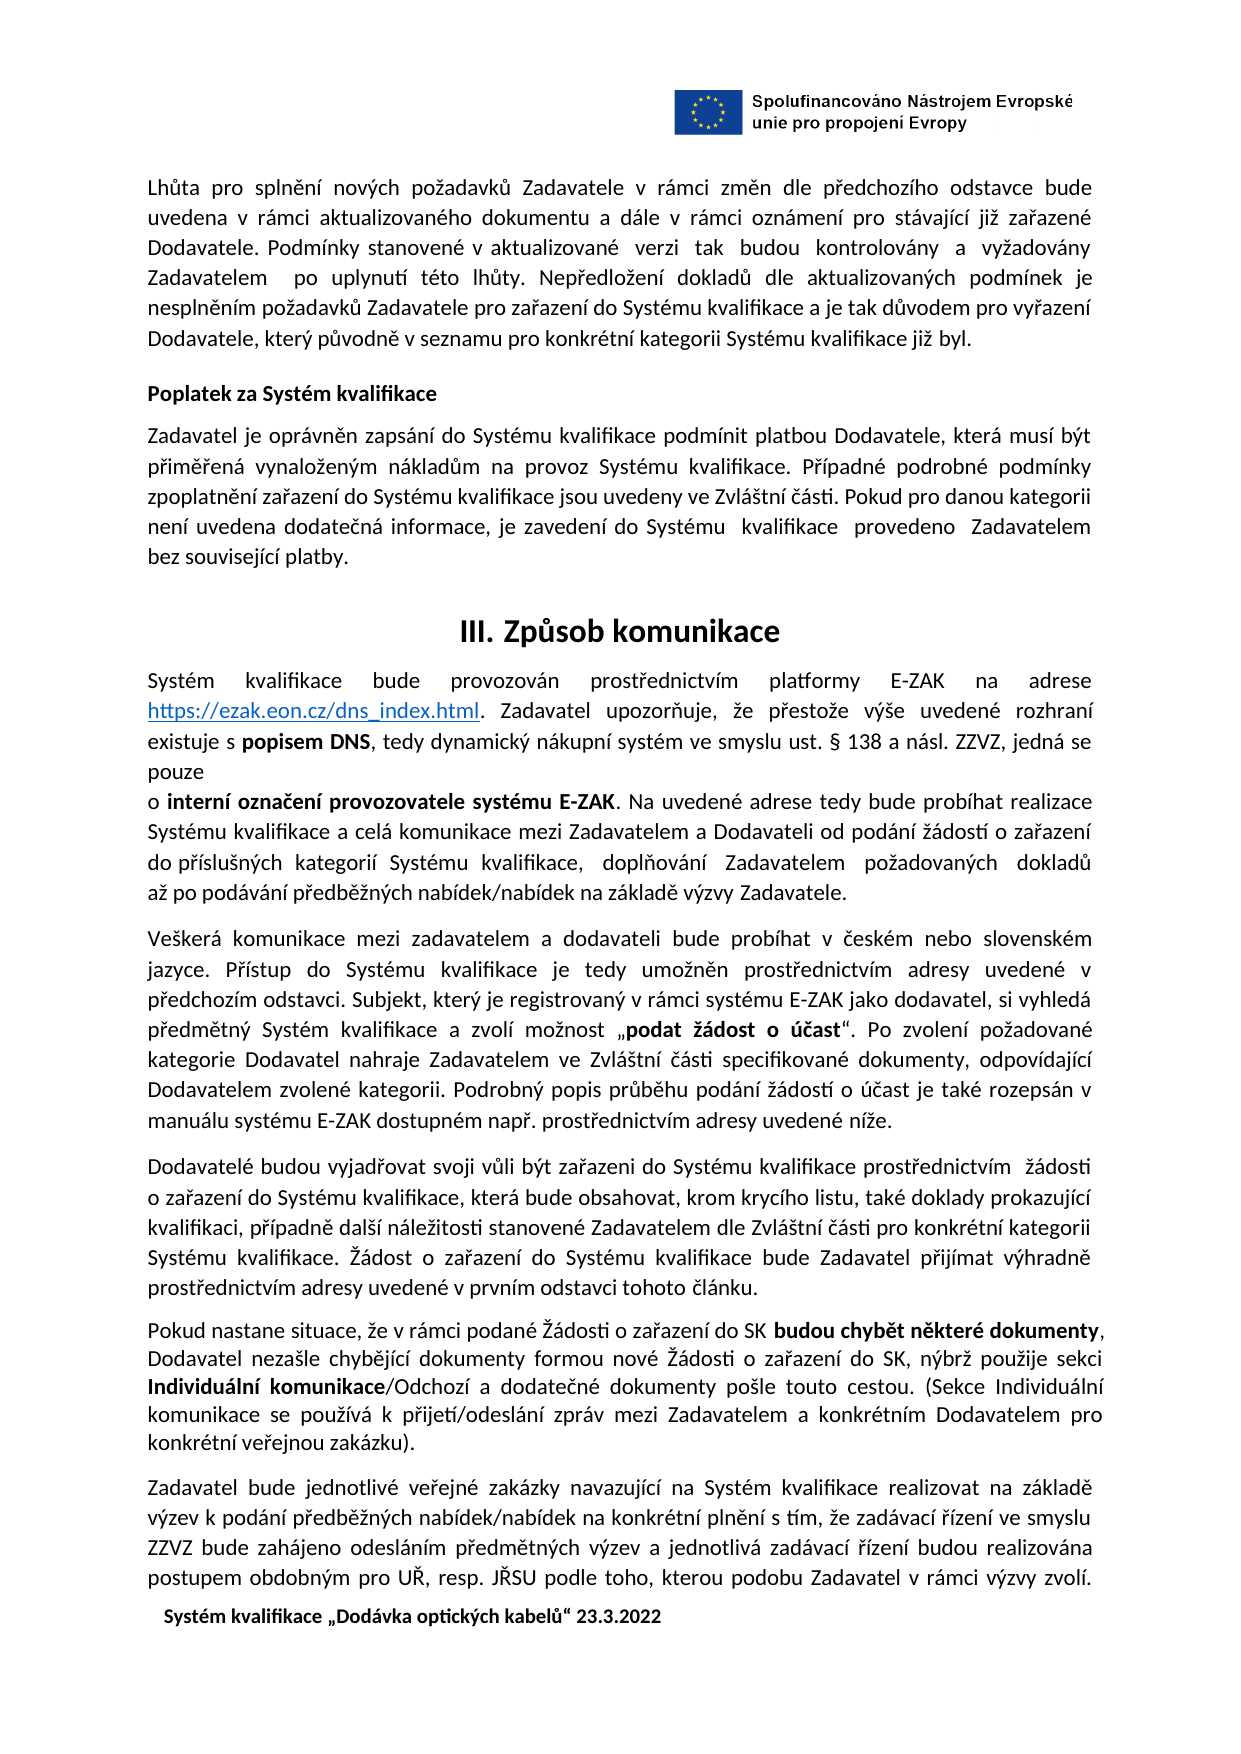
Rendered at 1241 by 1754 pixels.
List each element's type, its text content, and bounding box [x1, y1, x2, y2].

subtitle Poplatek za Systém kvalifikace [147, 379, 1105, 407]
text Systém kvalifikace bude provozován prostřednictvím platformy E-ZAK na adrese https://ezak.eon.cz/dns_index.html. Zadavatel upozorňuje, že přestože výše uvedené rozhraní existuje s popisem DNS, tedy dynamický nákupní systém ve smyslu ust. § 138 a násl. ZZVZ, jedná se pouze [147, 666, 1093, 785]
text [147, 1473, 1093, 1591]
subtitle Způsob komunikace [459, 610, 1105, 651]
text Dodavatelé budou vyjadřovat svoji vůli být zařazeni do Systému kvalifikace prostřednictvím žádosti o zařazení do Systému kvalifikace, která bude obsahovat, krom krycího listu, také doklady prokazující kvalifikaci, případně další náležitosti stanovené Zadavatelem dle Zvláštní části pro konkrétní kategorii Systému kvalifikace. Žádost o zařazení do Systému kvalifikace bude Zadavatel přijímat výhradně prostřednictvím adresy uvedené v prvním odstavci tohoto článku. [147, 1152, 1093, 1301]
text Lhůta pro splnění nových požadavků Zadavatele v rámci změn dle předchozího odstavce bude uvedena v rámci aktualizovaného dokumentu a dále v rámci oznámení pro stávající již zařazené Dodavatele. Podmínky stanovené v aktualizované verzi tak budou kontrolovány a vyžadovány Zadavatelem po uplynutí této lhůty. Nepředložení dokladů dle aktualizovaných podmínek je nesplněním požadavků Zadavatele pro zařazení do Systému kvalifikace a je tak důvodem pro vyřazení Dodavatele, který původně v seznamu pro konkrétní kategorii Systému kvalifikace již byl. [147, 173, 1093, 352]
text Veškerá komunikace mezi zadavatelem a dodavateli bude probíhat v českém nebo slovenském jazyce. Přístup do Systému kvalifikace je tedy umožněn prostřednictvím adresy uvedené v předchozím odstavci. Subjekt, který je registrovaný v rámci systému E-ZAK jako dodavatel, si vyhledá předmětný Systém kvalifikace a zvolí možnost „podat žádost o účast“. Po zvolení požadované kategorie Dodavatel nahraje Zadavatelem ve Zvláštní části specifikované dokumenty, odpovídající Dodavatelem zvolené kategorii. Podrobný popis průběhu podání žádostí o účast je také rozepsán v manuálu systému E-ZAK dostupném např. prostřednictvím adresy uvedené níže. [147, 924, 1093, 1134]
text Zadavatel je oprávněn zapsání do Systému kvalifikace podmínit platbou Dodavatele, která musí být přiměřená vynaloženým nákladům na provoz Systému kvalifikace. Případné podrobné podmínky zpoplatnění zařazení do Systému kvalifikace jsou uvedeny ve Zvláštní části. Pokud pro danou kategorii není uvedena dodatečná informace, je zavedení do Systému kvalifikace provedeno Zadavatelem bez související platby. [147, 422, 1093, 570]
picture [674, 90, 1073, 135]
text o interní označení provozovatele systému E-ZAK. Na uvedené adrese tedy bude probíhat realizace Systému kvalifikace a celá komunikace mezi Zadavatelem a Dodavateli od podání žádostí o zařazení do příslušných kategorií Systému kvalifikace, doplňování Zadavatelem požadovaných dokladů až po podávání předběžných nabídek/nabídek na základě výzvy Zadavatele. [147, 787, 1093, 906]
text Pokud nastane situace, že v rámci podané Žádosti o zařazení do SK budou chybět některé dokumenty, Dodavatel nezašle chybějící dokumenty formou nové Žádosti o zařazení do SK, nýbrž použije sekci Individuální komunikace/Odchozí a dodatečné dokumenty pošle touto cestou. (Sekce Individuální komunikace se používá k přijetí/odeslání zpráv mezi Zadavatelem a konkrétním Dodavatelem pro konkrétní veřejnou zakázku). [147, 1316, 1105, 1456]
